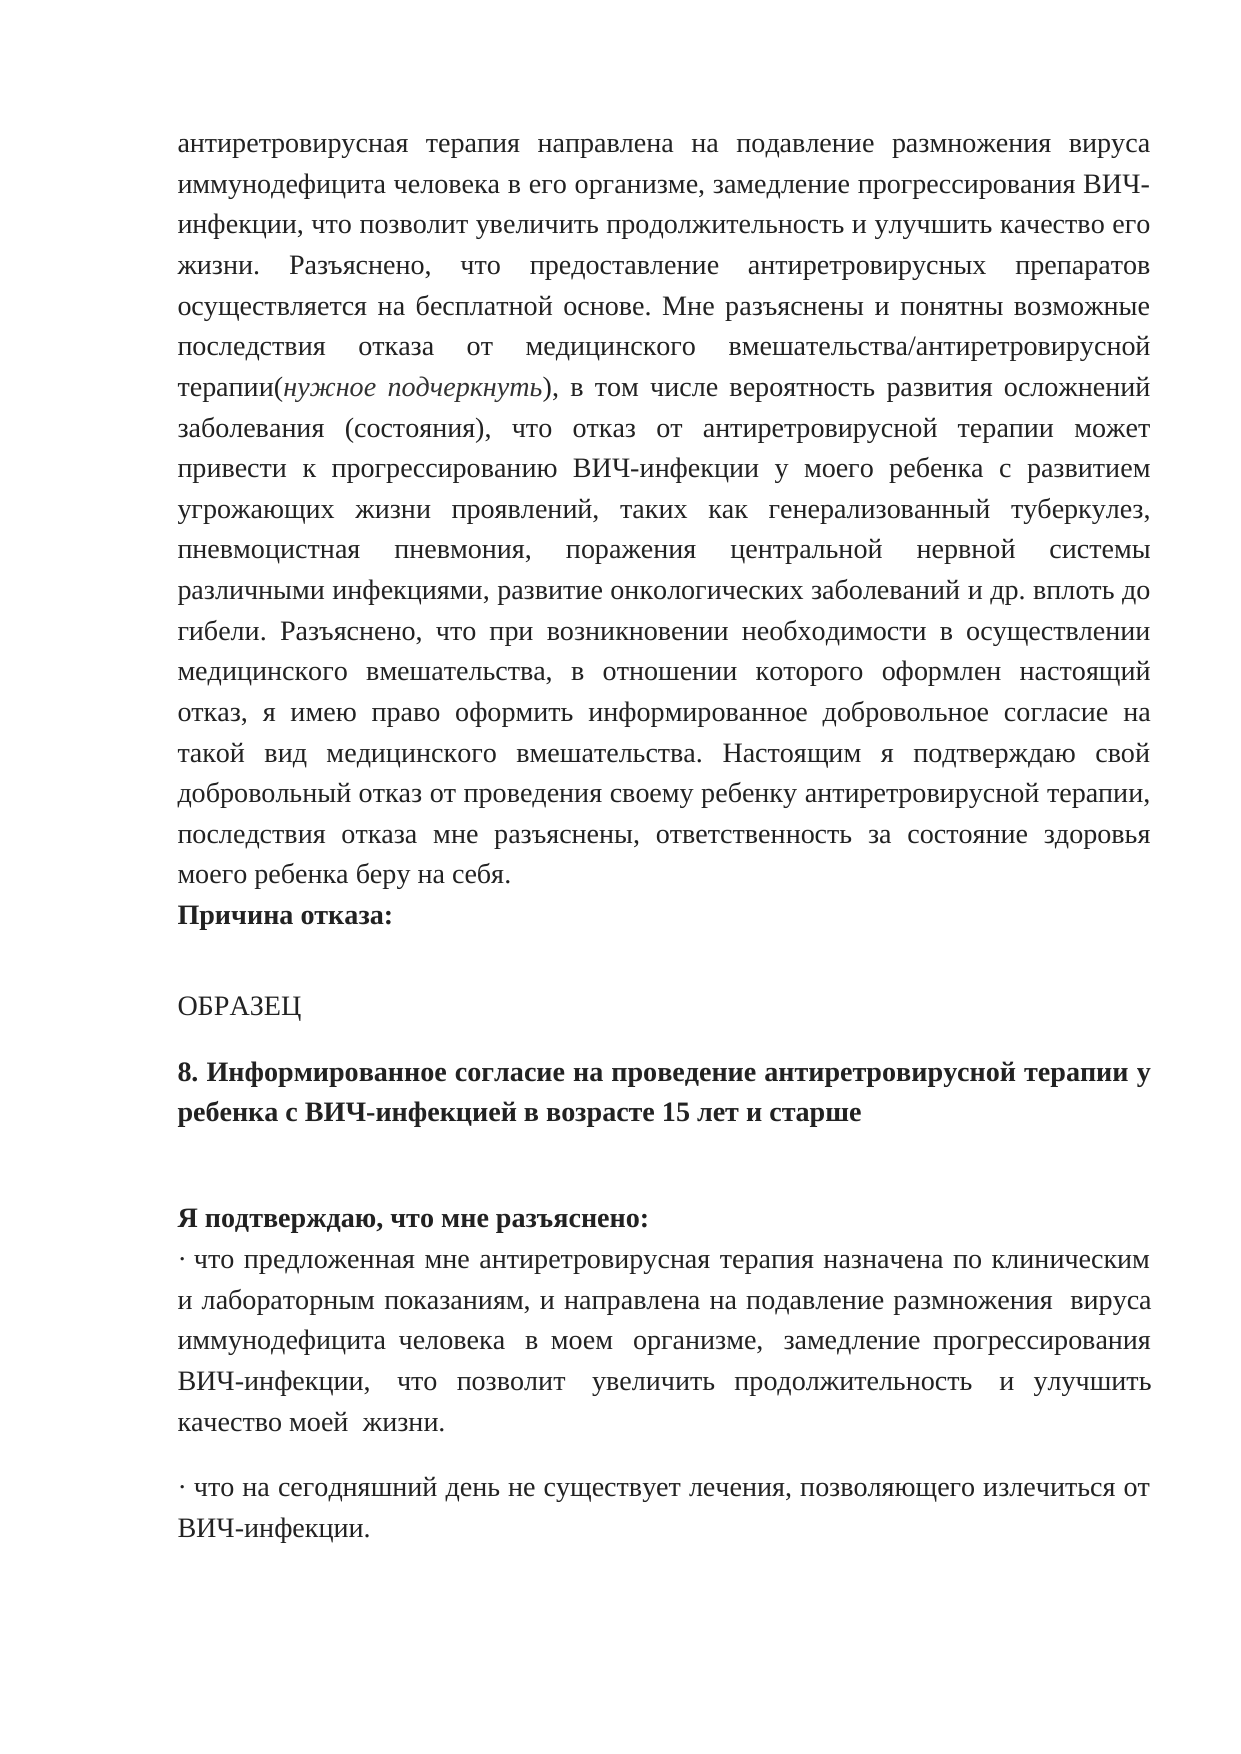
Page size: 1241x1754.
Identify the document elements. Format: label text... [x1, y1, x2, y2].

text 8. Информированное согласие на проведение антиретровирусной терапии у ребенка с ВИЧ-инфекцией в возрасте 15 лет и старше [177, 1046, 1152, 1128]
text Я подтверждаю, что мне разъяснено: [177, 1193, 1152, 1234]
text ОБРАЗЕЦ [177, 981, 1152, 1021]
text · что предложенная мне антиретровирусная терапия назначена по клиническим и лабораторным показаниям, и направлена на подавление размножения вируса иммунодефицита человека в моем организме, замедление прогрессирования ВИЧ-инфекции, что позволит увеличить продолжительность и улучшить качество моей жизни. [177, 1234, 1152, 1437]
text · что на сегодняшний день не существует лечения, позволяющего излечиться от ВИЧ-инфекции. [177, 1462, 1152, 1543]
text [177, 118, 1152, 890]
text Причина отказа: [177, 890, 1152, 931]
